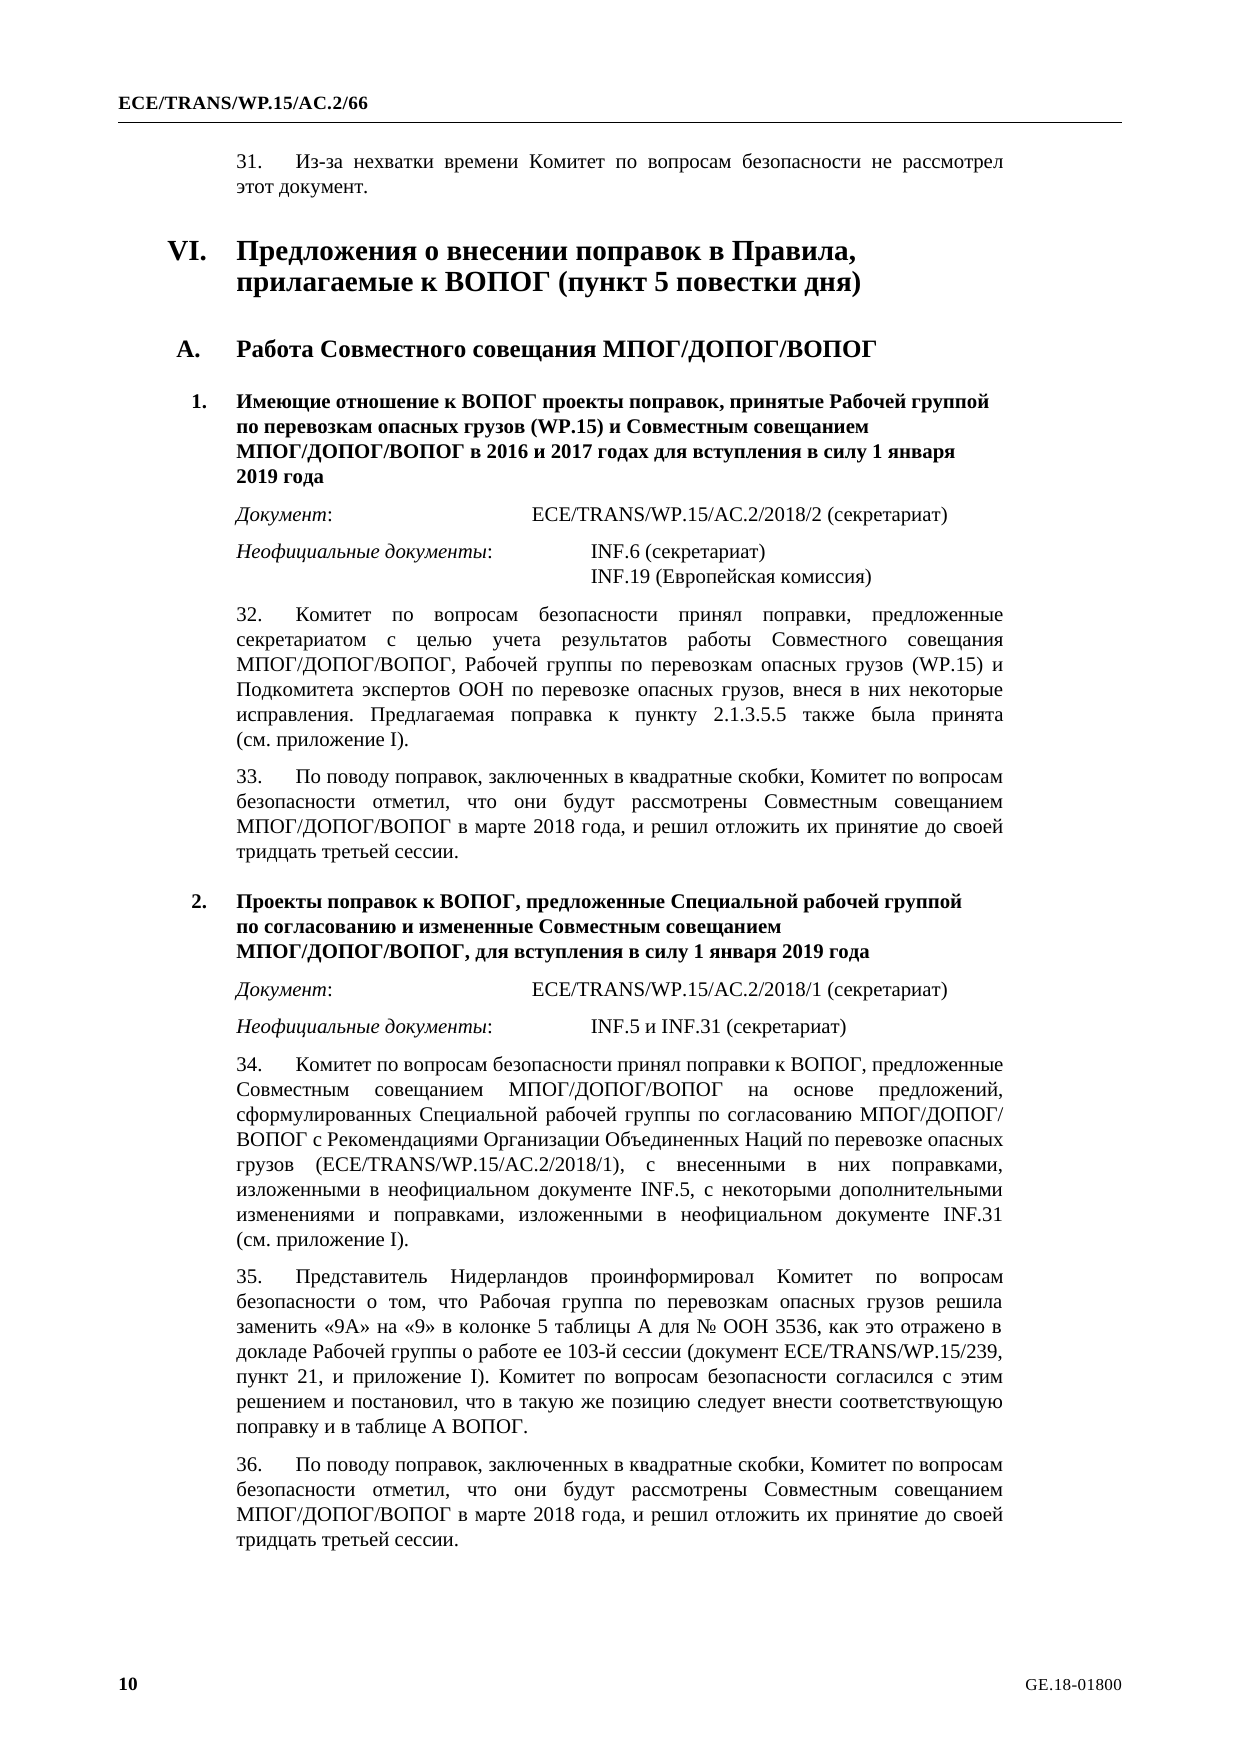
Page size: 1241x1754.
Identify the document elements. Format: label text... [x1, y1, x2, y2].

text Документ: ECE/TRANS/WP.15/AC.2/2018/2 (секретариат) [236, 501, 1004, 526]
text VI. Предложения о внесении поправок в Правила, прилагаемые к ВОПОГ (пункт 5 повестки дня) [118, 235, 1004, 298]
text 1. Имеющие отношение к ВОПОГ проекты поправок, принятые Рабочей группой по перевозкам опасных грузов (WP.15) и Совместным совещанием МПОГ/ДОПОГ/ВОПОГ в 2016 и 2017 годах для вступления в силу 1 января 2019 года [118, 388, 1004, 488]
text 33. По поводу поправок, заключенных в квадратные скобки, Комитет по вопросам безопасности отметил, что они будут рассмотрены Совместным совещанием МПОГ/ДОПОГ/ВОПОГ в марте 2018 года, и решил отложить их принятие до своей тридцать третьей сессии. [236, 763, 1004, 863]
text Неофициальные документы: INF.5 и INF.31 (секретариат) [236, 1013, 1004, 1038]
text Неофициальные документы: INF.6 (секретариат) INF.19 (Европейская комиссия) [236, 538, 1004, 588]
text A. Работа Совместного совещания МПОГ/ДОПОГ/ВОПОГ [118, 335, 1004, 363]
text 32. Комитет по вопросам безопасности принял поправки, предложенные секретариатом с целью учета результатов работы Совместного совещания МПОГ/ДОПОГ/ВОПОГ, Рабочей группы по перевозкам опасных грузов (WP.15) и Подкомитета экспертов ООН по перевозке опасных грузов, внеся в них некоторые исправления. Предлагаемая поправка к пункту 2.1.3.5.5 также была принята (см. приложение I). [236, 601, 1004, 751]
text 35. Представитель Нидерландов проинформировал Комитет по вопросам безопасности о том, что Рабочая группа по перевозкам опасных грузов решила заменить «9А» на «9» в колонке 5 таблицы А для № ООН 3536, как это отражено в докладе Рабочей группы о работе ее 103-й сессии (документ ECE/TRANS/WP.15/239, пункт 21, и приложение I). Комитет по вопросам безопасности согласился с этим решением и постановил, что в такую же позицию следует внести соответствующую поправку и в таблице А ВОПОГ. [236, 1263, 1004, 1438]
text 34. Комитет по вопросам безопасности принял поправки к ВОПОГ, предложенные Совместным совещанием МПОГ/ДОПОГ/ВОПОГ на основе предложений, сформулированных Специальной рабочей группы по согласованию МПОГ/ДОПОГ/ ВОПОГ с Рекомендациями Организации Объединенных Наций по перевозке опасных грузов (ECE/TRANS/WP.15/AC.2/2018/1), с внесенными в них поправками, изложенными в неофициальном документе INF.5, с некоторыми дополнительными изменениями и поправками, изложенными в неофициальном документе INF.31 (см. приложение I). [236, 1051, 1004, 1251]
text 36. По поводу поправок, заключенных в квадратные скобки, Комитет по вопросам безопасности отметил, что они будут рассмотрены Совместным совещанием МПОГ/ДОПОГ/ВОПОГ в марте 2018 года, и решил отложить их принятие до своей тридцать третьей сессии. [236, 1451, 1004, 1551]
text Документ: ECE/TRANS/WP.15/AC.2/2018/1 (секретариат) [236, 976, 1004, 1001]
text 2. Проекты поправок к ВОПОГ, предложенные Специальной рабочей группой по согласованию и измененные Совместным совещанием МПОГ/ДОПОГ/ВОПОГ, для вступления в силу 1 января 2019 года [118, 888, 1004, 963]
text 31. Из-за нехватки времени Комитет по вопросам безопасности не рассмотрел этот документ. [236, 148, 1004, 198]
